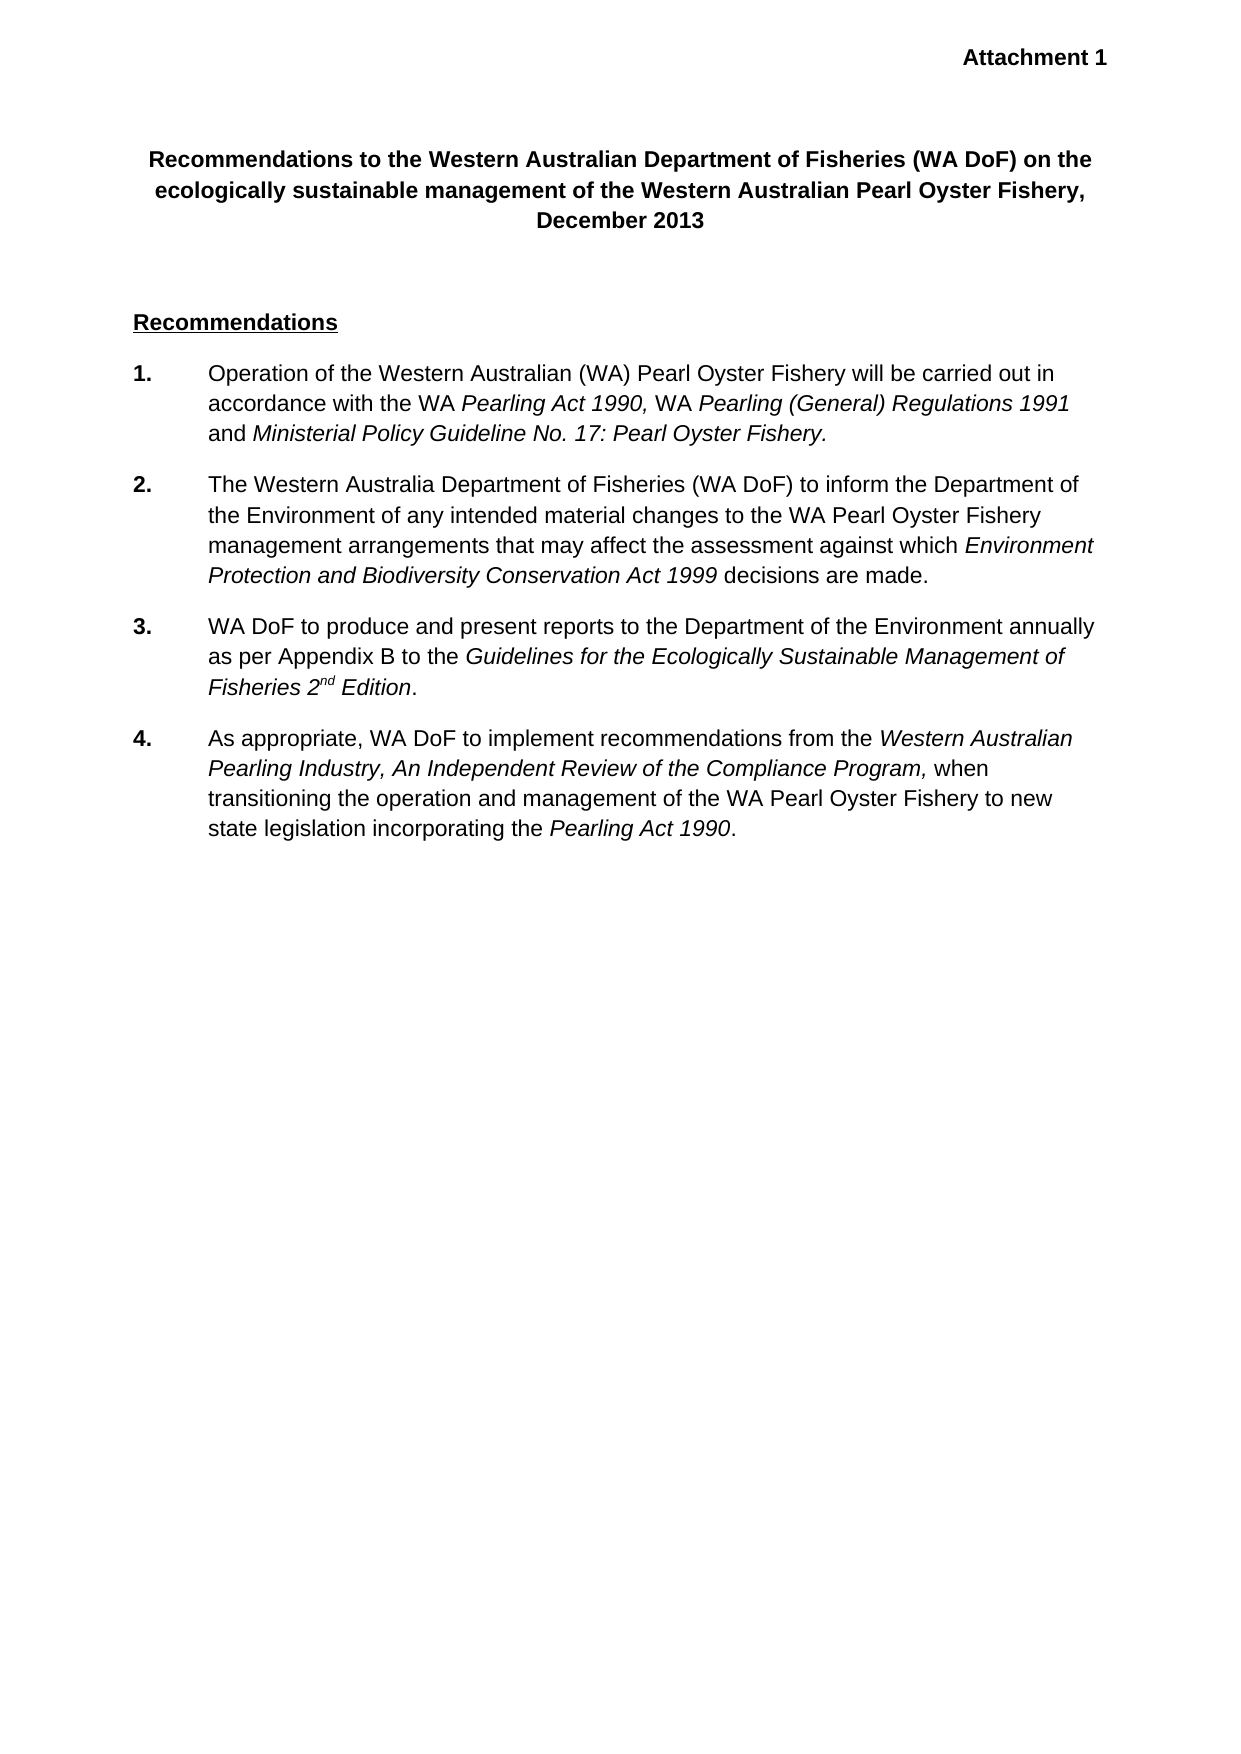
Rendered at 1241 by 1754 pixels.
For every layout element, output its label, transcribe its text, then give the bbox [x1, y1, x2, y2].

text 1. Operation of the Western Australian (WA) Pearl Oyster Fishery will be carried out in accordance with the WA Pearling Act 1990, WA Pearling (General) Regulations 1991 and Ministerial Policy Guideline No. 17: Pearl Oyster Fishery. [133, 360, 1107, 447]
text Recommendations to the Western Australian Department of Fisheries (WA DoF) on the ecologically sustainable management of the Western Australian Pearl Oyster Fishery, December 2013 [133, 146, 1107, 233]
text 2. The Western Australia Department of Fisheries (WA DoF) to inform the Department of the Environment of any intended material changes to the WA Pearl Oyster Fishery management arrangements that may affect the assessment against which Environment Protection and Biodiversity Conservation Act 1999 decisions are made. [133, 471, 1107, 588]
text 3. WA DoF to produce and present reports to the Department of the Environment annually as per Appendix B to the Guidelines for the Ecologically Sustainable Management of Fisheries 2nd Edition. [133, 613, 1107, 700]
text 4. As appropriate, WA DoF to implement recommendations from the Western Australian Pearling Industry, An Independent Review of the Compliance Program, when transitioning the operation and management of the WA Pearl Oyster Fishery to new state legislation incorporating the Pearling Act 1990. [133, 724, 1107, 841]
text Recommendations [133, 309, 1107, 335]
